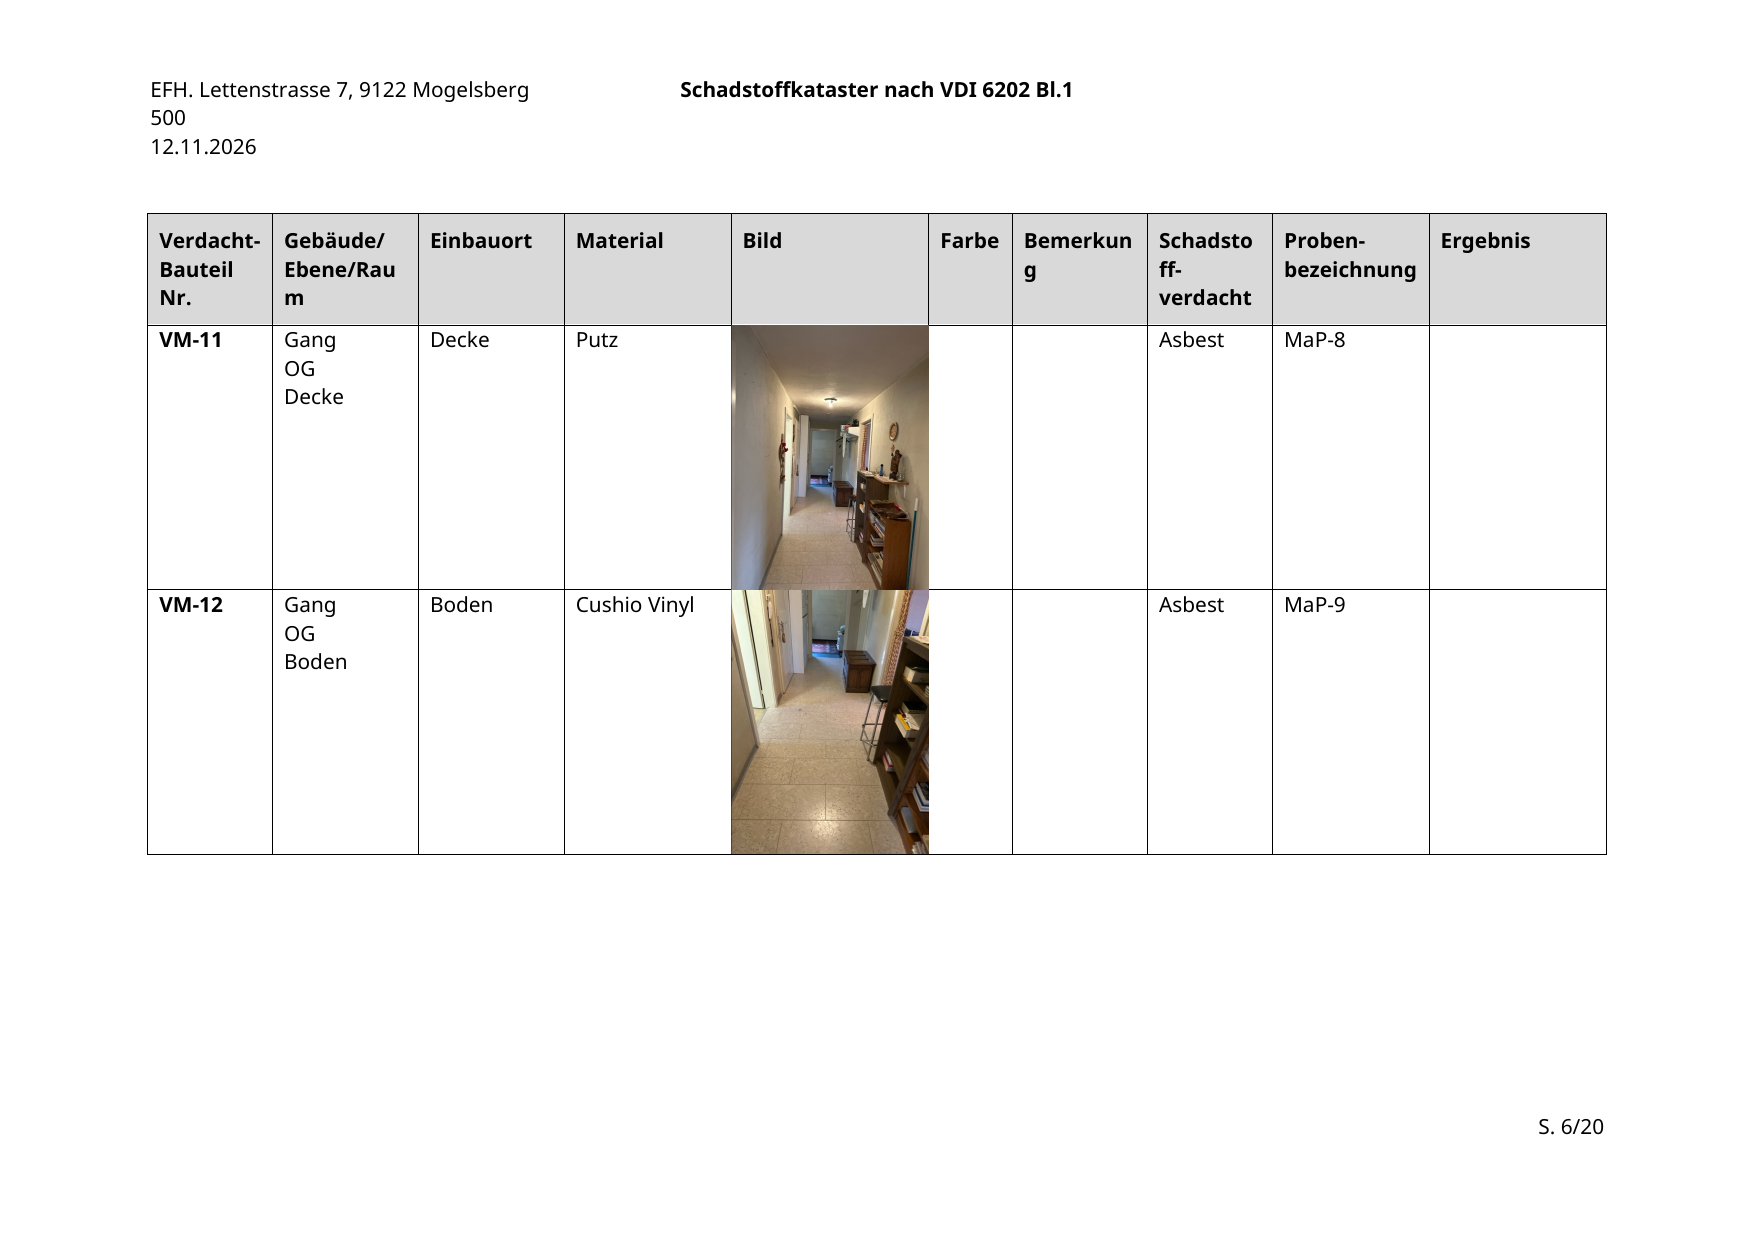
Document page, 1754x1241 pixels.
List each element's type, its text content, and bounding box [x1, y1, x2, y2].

table_header Proben-bezeichnung [1273, 214, 1429, 324]
table_cell [929, 326, 1012, 589]
table_header Bild [732, 214, 928, 324]
table_header Farbe [929, 214, 1012, 324]
table_cell MaP-8 [1273, 326, 1429, 589]
table_header Einbauort [419, 214, 564, 324]
table_cell Asbest [1148, 590, 1272, 854]
table_cell Asbest [1148, 326, 1272, 589]
table_cell [1013, 590, 1147, 854]
table_cell Putz [565, 326, 731, 589]
table_cell [1430, 590, 1606, 854]
table_cell Cushio Vinyl [565, 590, 731, 854]
picture [731, 325, 929, 854]
table_cell Gang OG Decke [273, 326, 418, 589]
table_cell MaP-9 [1273, 590, 1429, 854]
table_header Verdacht-Bauteil Nr. [148, 214, 272, 324]
table_cell VM-12 [148, 590, 272, 854]
table_cell Decke [419, 326, 564, 589]
table_cell [929, 590, 1012, 854]
table_cell Boden [419, 590, 564, 854]
table_header Material [565, 214, 731, 324]
table_cell [1430, 326, 1606, 589]
table_header Schadstoff-verdacht [1148, 214, 1272, 324]
table_cell [1013, 326, 1147, 589]
table_cell VM-11 [148, 326, 272, 589]
table_cell Gang OG Boden [273, 590, 418, 854]
table_header Gebäude/ Ebene/Raum [273, 214, 418, 324]
table_header Bemerkung [1013, 214, 1147, 324]
table_header Ergebnis [1430, 214, 1606, 324]
